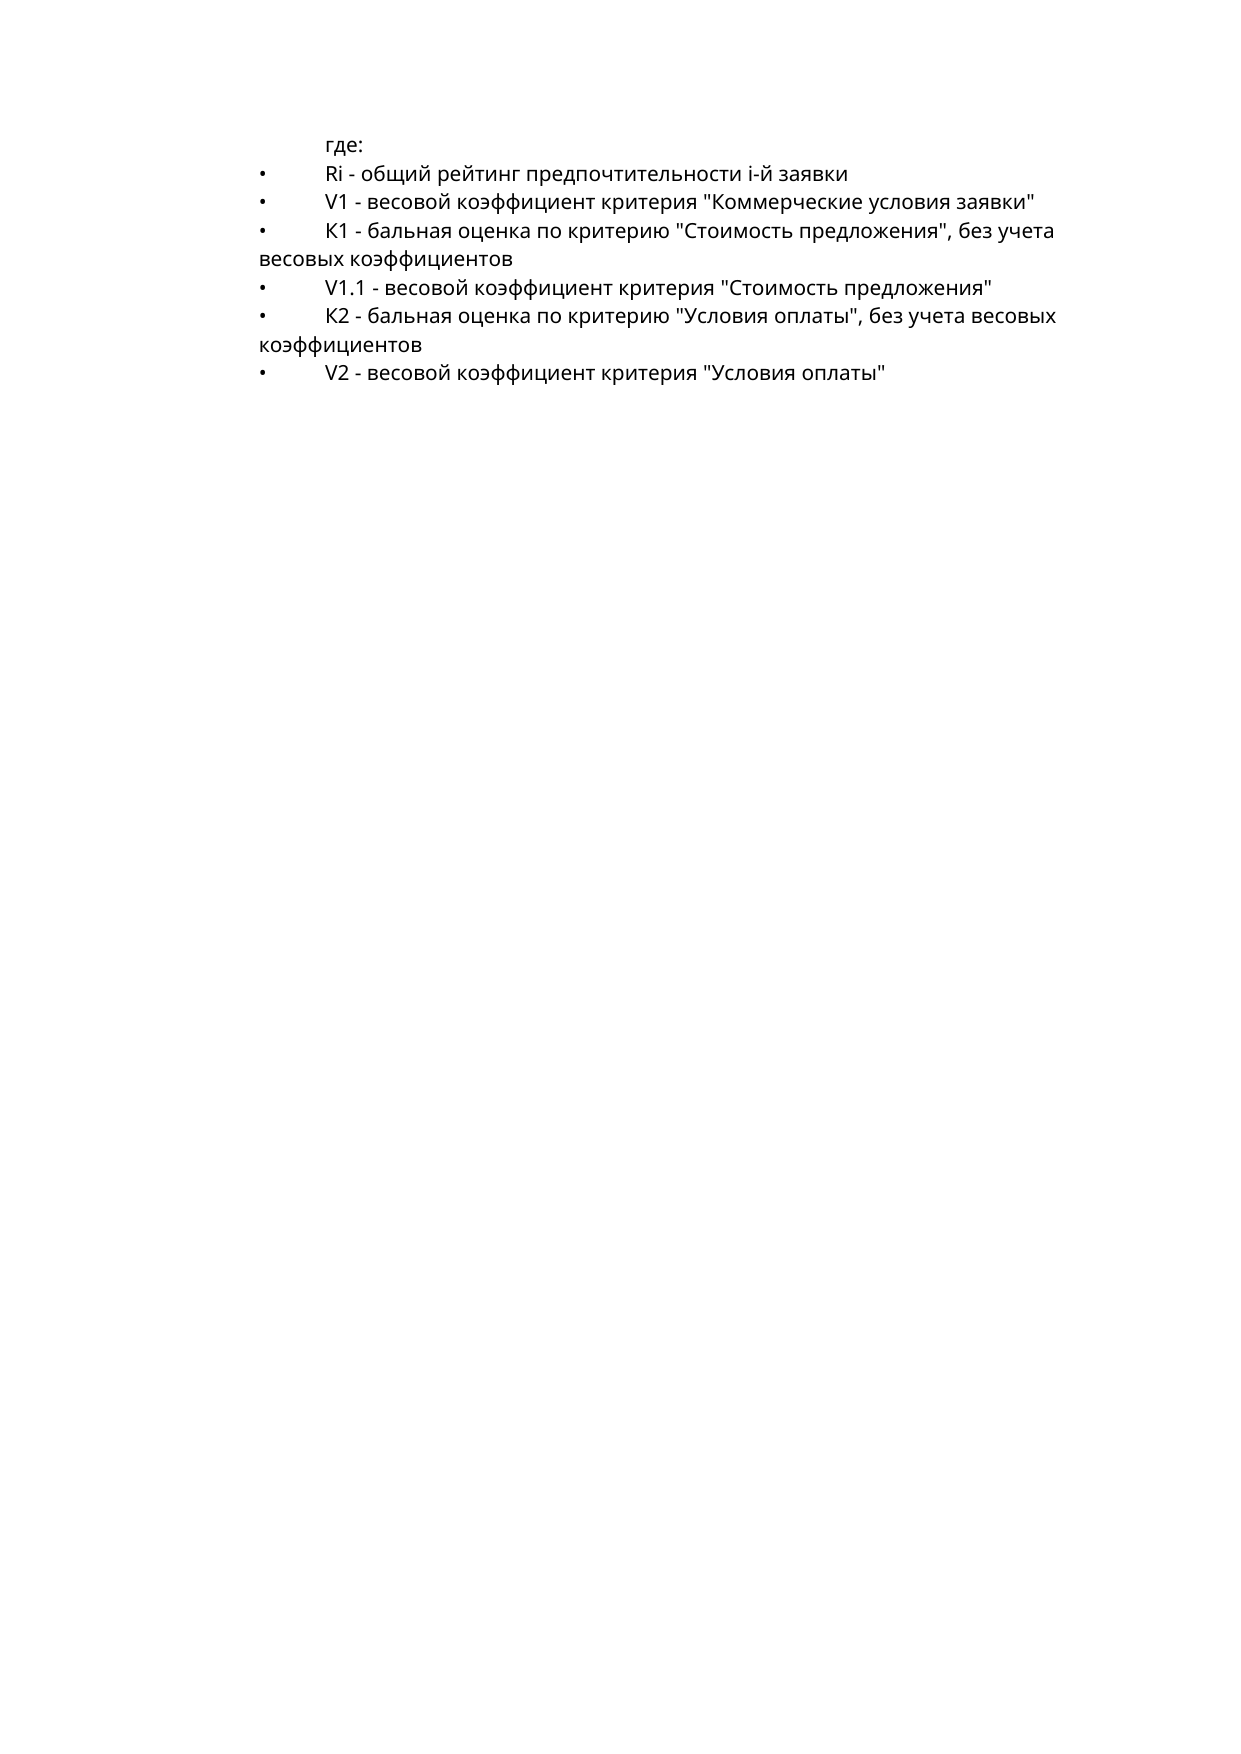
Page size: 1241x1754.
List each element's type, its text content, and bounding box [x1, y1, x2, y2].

text • V2 - весовой коэффициент критерия "Условия оплаты" [258, 358, 1135, 387]
text • Ri - общий рейтинг предпочтительности i-й заявки [258, 159, 1135, 187]
text • V1.1 - весовой коэффициент критерия "Стоимость предложения" [258, 273, 1135, 301]
text где: [258, 131, 1135, 159]
text • К2 - бальная оценка по критерию "Условия оплаты", без учета весовых коэффициентов [258, 301, 1135, 358]
text • К1 - бальная оценка по критерию "Стоимость предложения", без учета весовых коэффициентов [258, 216, 1135, 273]
text • V1 - весовой коэффициент критерия "Коммерческие условия заявки" [258, 187, 1135, 216]
